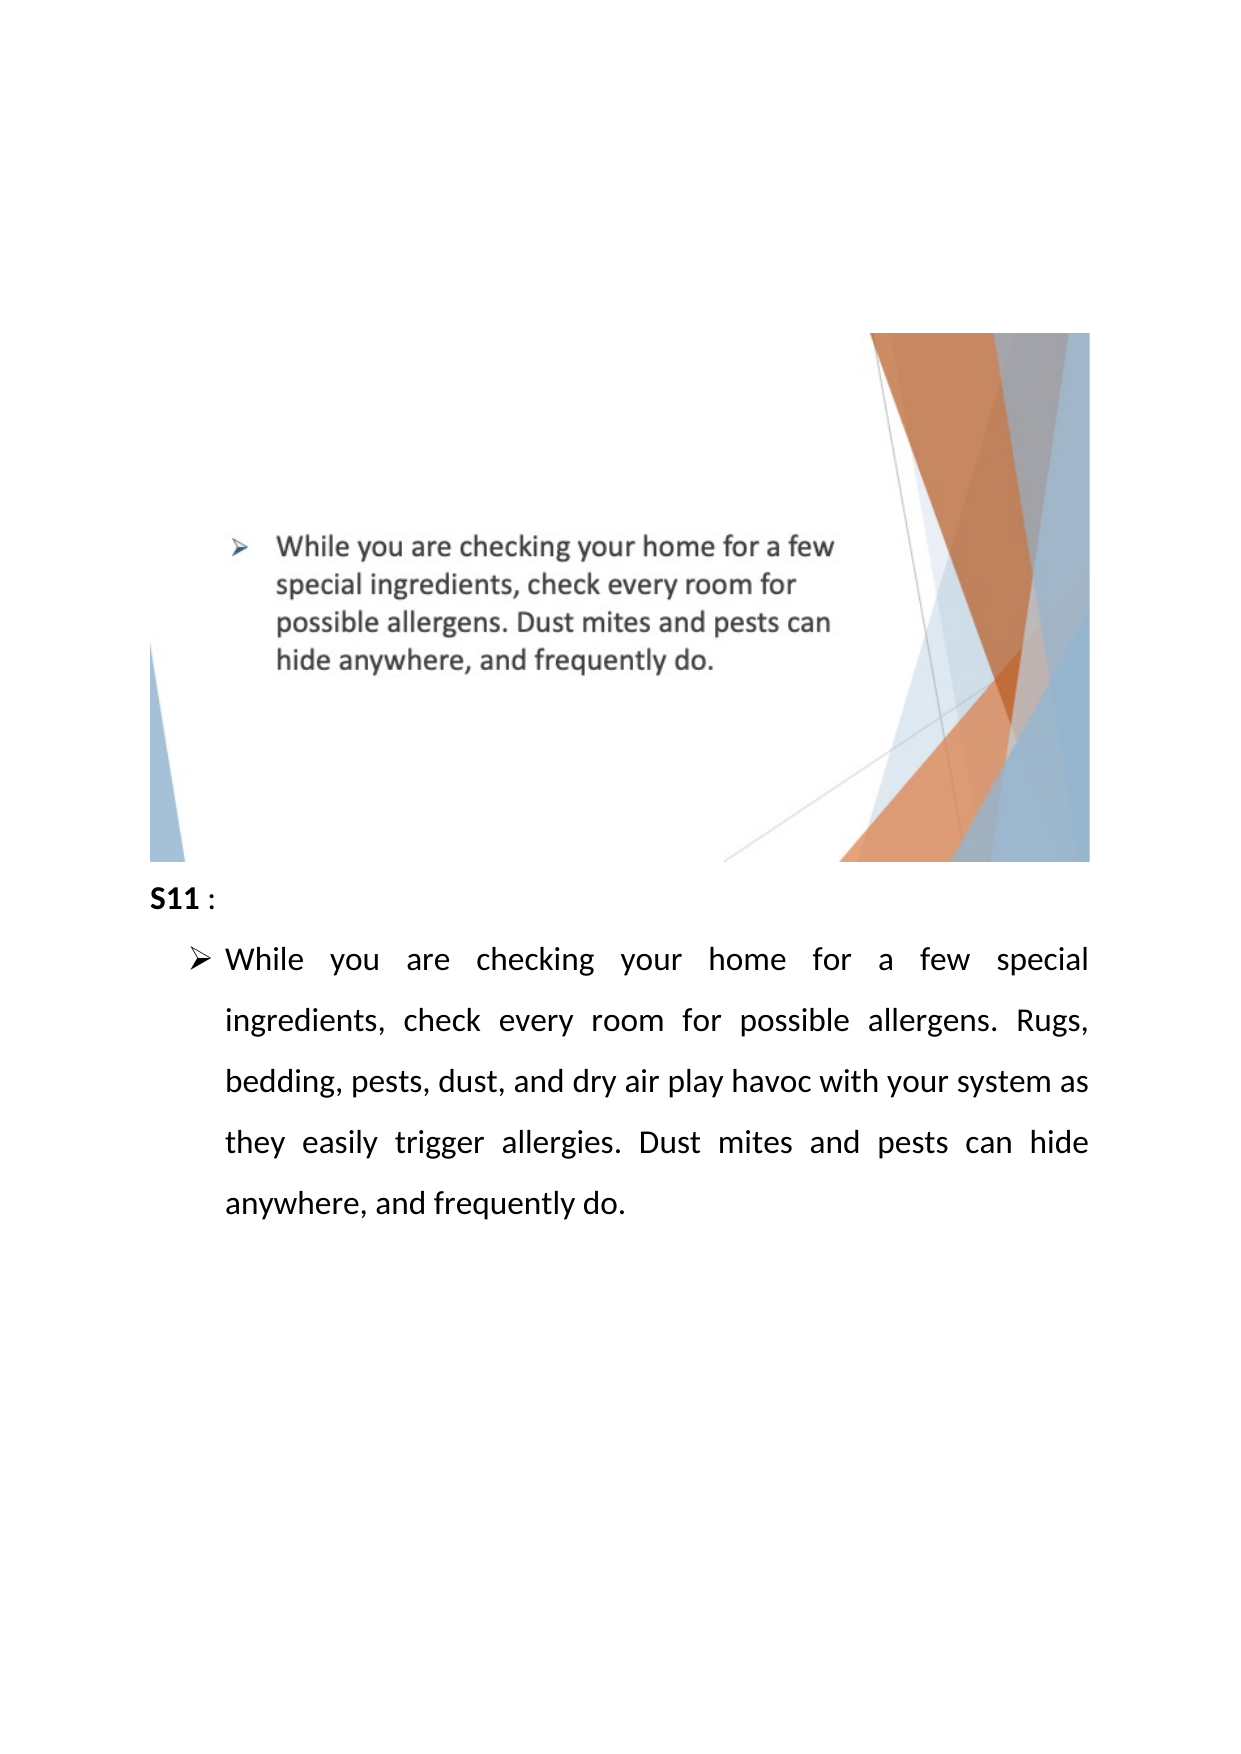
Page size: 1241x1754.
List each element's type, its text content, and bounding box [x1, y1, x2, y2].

list While you are checking your home for a few special ingredients, check every room for possible allergens. Rugs, bedding, pests, dust, and dry air play havoc with your system as they easily trigger allergies. Dust mites and pests can hide anywhere, and frequently do. [187, 938, 1090, 1223]
picture [150, 333, 1090, 862]
text S11 : [150, 877, 1090, 918]
